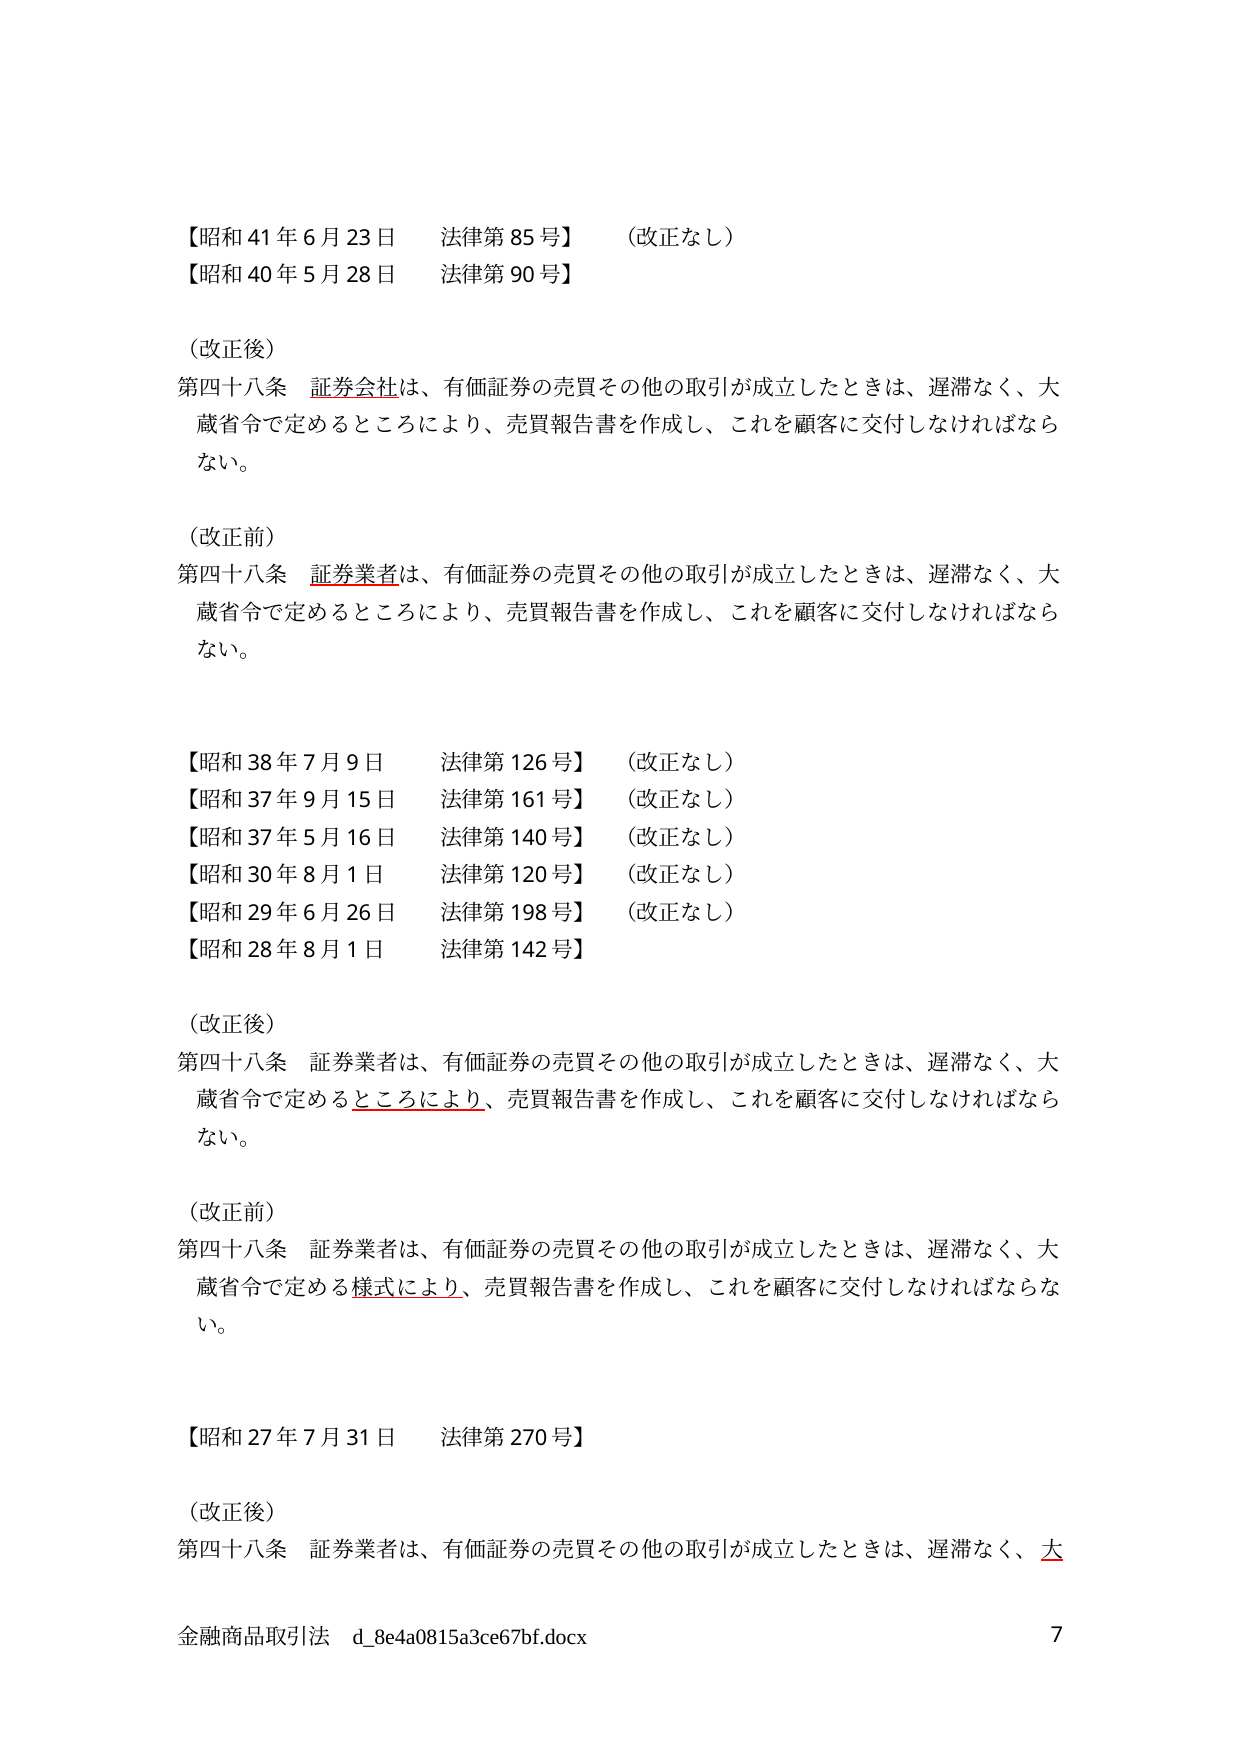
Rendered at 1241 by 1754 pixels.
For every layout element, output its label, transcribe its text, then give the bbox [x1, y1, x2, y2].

text 【昭和27年7月31日 法律第270号】 [177, 1417, 1063, 1454]
text 【昭和30年8月1日 法律第120号】 （改正なし） [177, 854, 1063, 892]
text 【昭和41年6月23日 法律第85号】 （改正なし） [177, 217, 1063, 254]
text 【昭和37年5月16日 法律第140号】 （改正なし） [177, 817, 1063, 854]
text 第四十八条 証券会社は、有価証券の売買その他の取引が成立したときは、遅滞なく、大蔵省令で定めるところにより、売買報告書を作成し、これを顧客に交付しなければならない。 [177, 367, 1063, 479]
text （改正後） [177, 1492, 1063, 1529]
text （改正前） [177, 1192, 1063, 1229]
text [177, 1229, 1063, 1342]
text （改正後） [177, 329, 1063, 367]
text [177, 1529, 1063, 1567]
text 【昭和29年6月26日 法律第198号】 （改正なし） [177, 892, 1063, 929]
text （改正前） [177, 517, 1063, 554]
text 第四十八条 証券業者は、有価証券の売買その他の取引が成立したときは、遅滞なく、大蔵省令で定めるところにより、売買報告書を作成し、これを顧客に交付しなければならない。 [177, 1042, 1063, 1154]
text 【昭和40年5月28日 法律第90号】 [177, 254, 1063, 292]
text 【昭和37年9月15日 法律第161号】 （改正なし） [177, 779, 1063, 817]
text （改正後） [177, 1004, 1063, 1042]
text 【昭和38年7月9日 法律第126号】 （改正なし） [177, 742, 1063, 779]
text 【昭和28年8月1日 法律第142号】 [177, 929, 1063, 967]
text 第四十八条 証券業者は、有価証券の売買その他の取引が成立したときは、遅滞なく、大蔵省令で定めるところにより、売買報告書を作成し、これを顧客に交付しなければならない。 [177, 554, 1063, 667]
